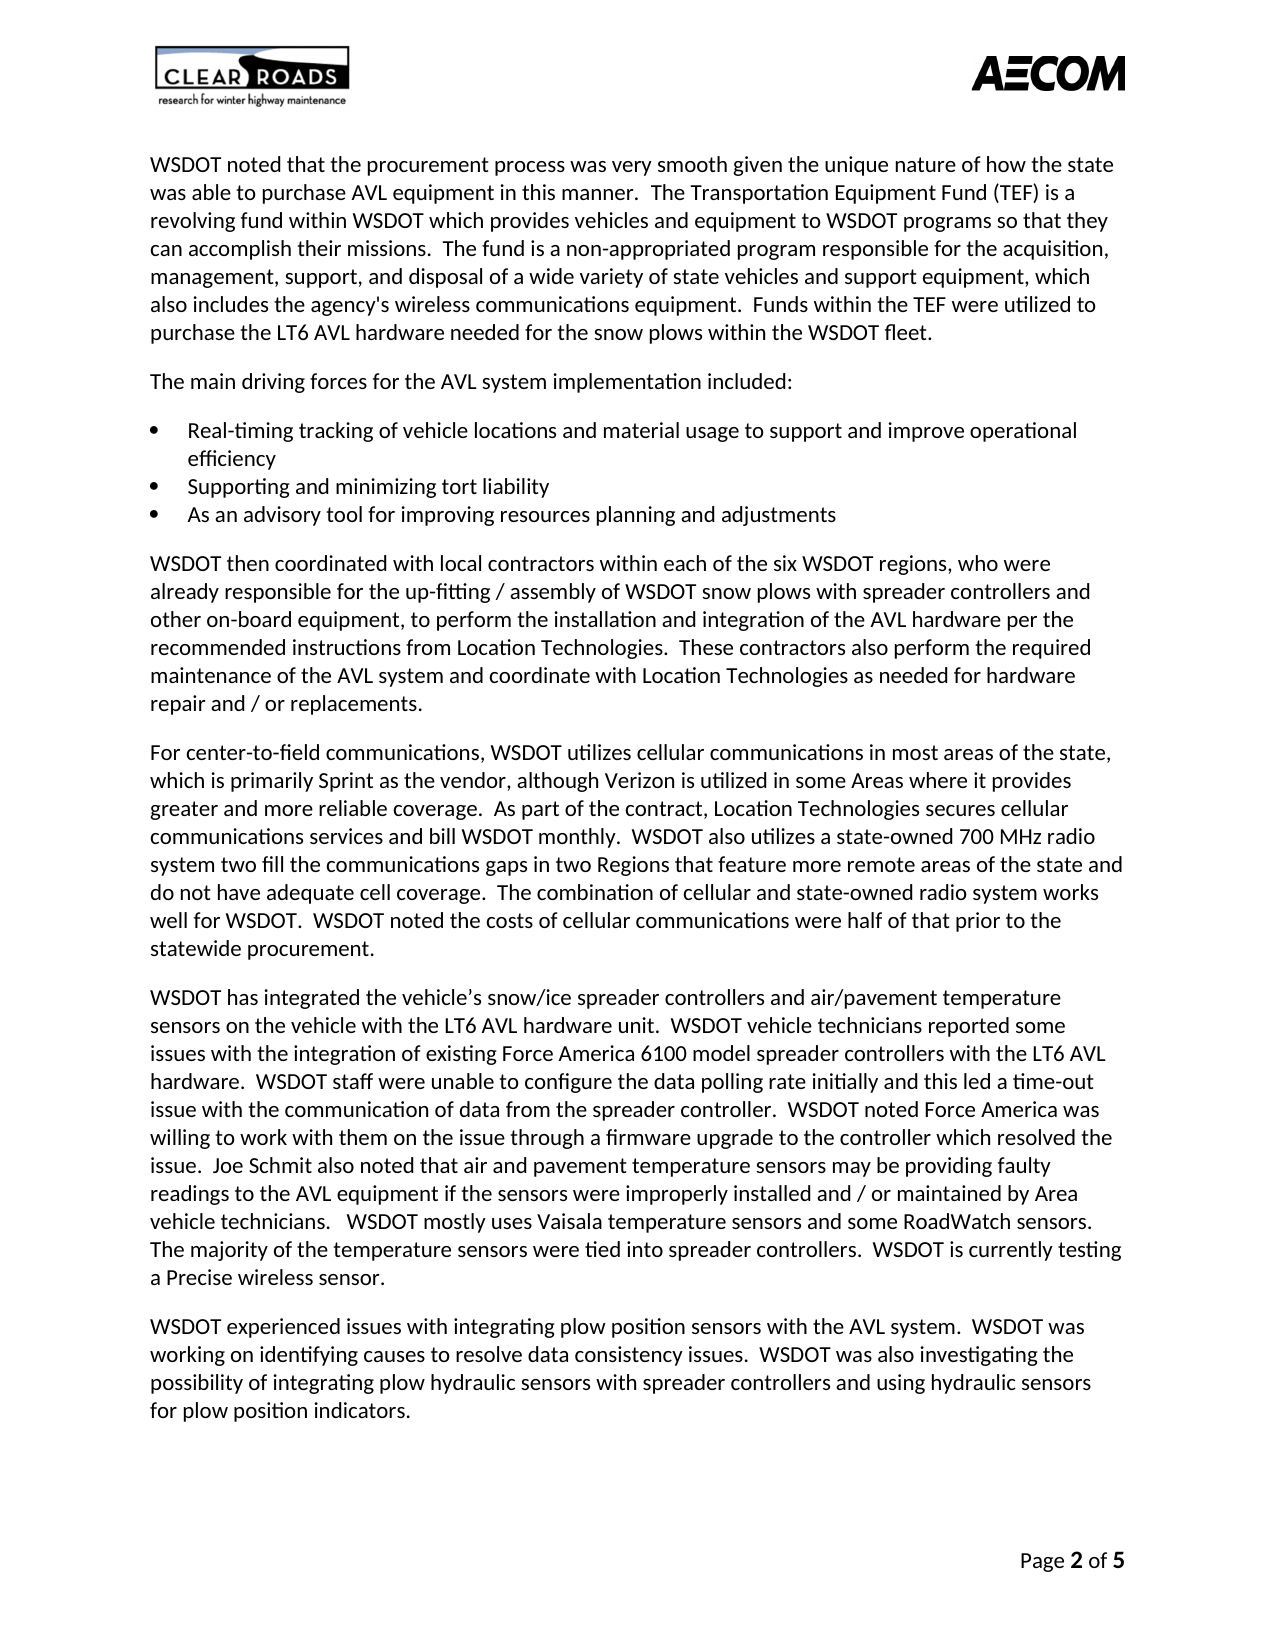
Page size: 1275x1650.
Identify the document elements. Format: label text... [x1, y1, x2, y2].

list As an advisory tool for improving resources planning and adjustments [150, 500, 1125, 528]
text WSDOT experienced issues with integrating plow position sensors with the AVL system. WSDOT was working on identifying causes to resolve data consistency issues. WSDOT was also investigating the possibility of integrating plow hydraulic sensors with spreader controllers and using hydraulic sensors for plow position indicators. [150, 1312, 1125, 1424]
picture [150, 41, 354, 112]
text The main driving forces for the AVL system implementation included: [150, 367, 1125, 395]
text For center-to-field communications, WSDOT utilizes cellular communications in most areas of the state, which is primarily Sprint as the vendor, although Verizon is utilized in some Areas where it provides greater and more reliable coverage. As part of the contract, Location Technologies secures cellular communications services and bill WSDOT monthly. WSDOT also utilizes a state-owned 700 MHz radio system two fill the communications gaps in two Regions that feature more remote areas of the state and do not have adequate cell coverage. The combination of cellular and state-owned radio system works well for WSDOT. WSDOT noted the costs of cellular communications were half of that prior to the statewide procurement. [150, 738, 1125, 962]
list Real-timing tracking of vehicle locations and material usage to support and improve operational efficiency [150, 416, 1125, 472]
text WSDOT noted that the procurement process was very smooth given the unique nature of how the state was able to purchase AVL equipment in this manner. The Transportation Equipment Fund (TEF) is a revolving fund within WSDOT which provides vehicles and equipment to WSDOT programs so that they can accomplish their missions. The fund is a non-appropriated program responsible for the acquisition, management, support, and disposal of a wide variety of state vehicles and support equipment, which also includes the agency's wireless communications equipment. Funds within the TEF were utilized to purchase the LT6 AVL hardware needed for the snow plows within the WSDOT fleet. [150, 150, 1125, 346]
picture [971, 56, 1125, 91]
list Supporting and minimizing tort liability [150, 472, 1125, 500]
text WSDOT has integrated the vehicle’s snow/ice spreader controllers and air/pavement temperature sensors on the vehicle with the LT6 AVL hardware unit. WSDOT vehicle technicians reported some issues with the integration of existing Force America 6100 model spreader controllers with the LT6 AVL hardware. WSDOT staff were unable to configure the data polling rate initially and this led a time-out issue with the communication of data from the spreader controller. WSDOT noted Force America was willing to work with them on the issue through a firmware upgrade to the controller which resolved the issue. Joe Schmit also noted that air and pavement temperature sensors may be providing faulty readings to the AVL equipment if the sensors were improperly installed and / or maintained by Area vehicle technicians. WSDOT mostly uses Vaisala temperature sensors and some RoadWatch sensors. The majority of the temperature sensors were tied into spreader controllers. WSDOT is currently testing a Precise wireless sensor. [150, 983, 1125, 1291]
text WSDOT then coordinated with local contractors within each of the six WSDOT regions, who were already responsible for the up-fitting / assembly of WSDOT snow plows with spreader controllers and other on-board equipment, to perform the installation and integration of the AVL hardware per the recommended instructions from Location Technologies. These contractors also perform the required maintenance of the AVL system and coordinate with Location Technologies as needed for hardware repair and / or replacements. [150, 549, 1125, 717]
